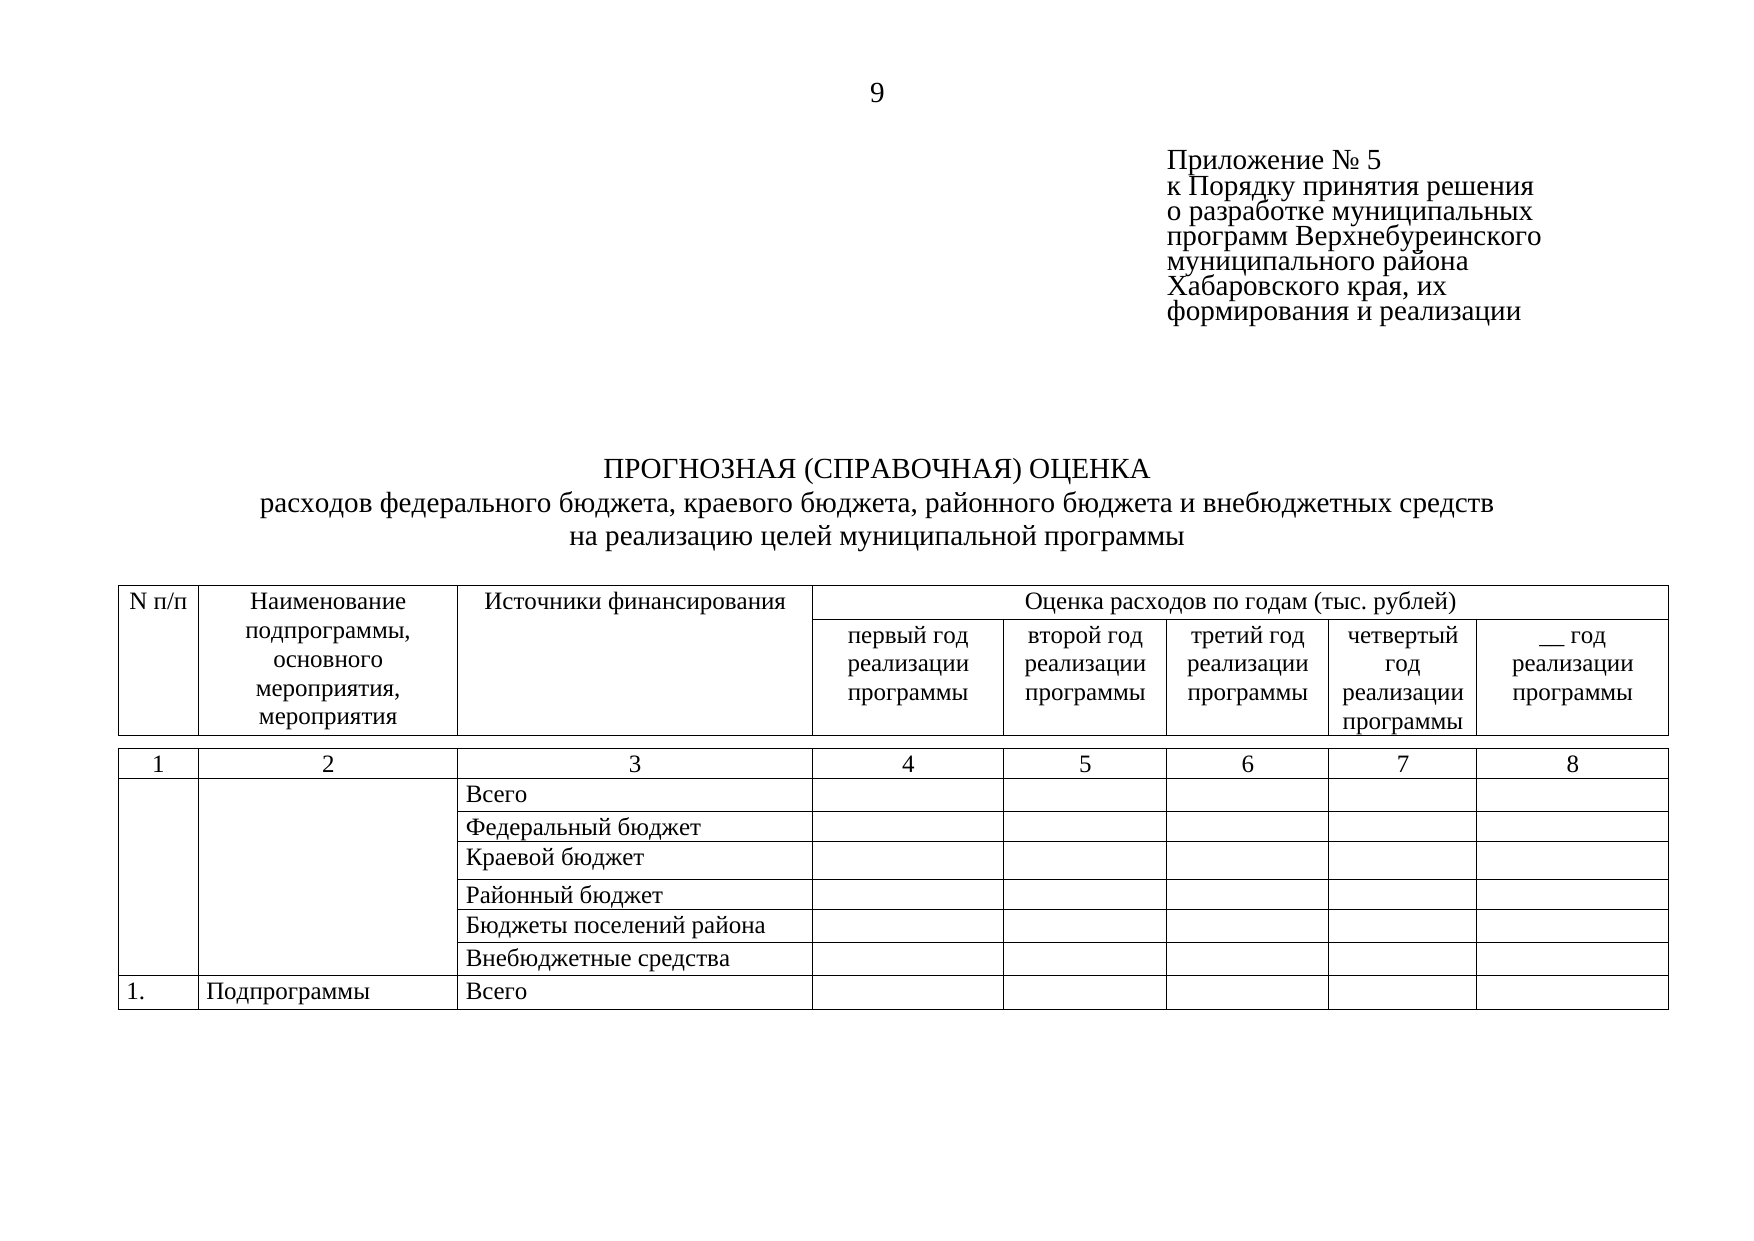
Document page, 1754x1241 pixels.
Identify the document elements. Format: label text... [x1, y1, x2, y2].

table_cell [1167, 880, 1328, 909]
table_header 3 [458, 749, 812, 778]
table_cell [1167, 976, 1328, 1009]
table_header 1 [119, 749, 198, 778]
table_cell [813, 880, 1003, 909]
table_header 4 [813, 749, 1003, 778]
table_cell [1167, 779, 1328, 811]
table_cell [1329, 943, 1476, 975]
table_cell [813, 910, 1003, 942]
table_cell Всего [458, 976, 812, 1009]
table_cell [1329, 880, 1476, 909]
table_header 6 [1167, 749, 1328, 778]
table_cell [1477, 910, 1668, 942]
table_cell [1329, 842, 1476, 879]
table_cell [1477, 842, 1668, 879]
table_header 2 [199, 749, 457, 778]
table_header Источники финансирования [458, 586, 812, 735]
table_cell [119, 779, 198, 975]
table_cell [1167, 812, 1328, 841]
table_header N п/п [119, 586, 198, 735]
table_cell [1004, 812, 1166, 841]
table_cell [1477, 812, 1668, 841]
table_cell [1329, 976, 1476, 1009]
table_cell [813, 943, 1003, 975]
table_cell Бюджеты поселений района [458, 910, 812, 942]
table_header Наименование подпрограммы, основного мероприятия, мероприятия [199, 586, 457, 735]
table_cell [1167, 842, 1328, 879]
table_cell [813, 842, 1003, 879]
table_cell [1477, 976, 1668, 1009]
table_cell Федеральный бюджет [458, 812, 812, 841]
text на реализацию целей муниципальной программы [118, 518, 1636, 552]
table_cell Районный бюджет [458, 880, 812, 909]
table_cell [1004, 943, 1166, 975]
text Приложение № 5 [1167, 142, 1636, 176]
table_cell [1004, 976, 1166, 1009]
table_cell третий год реализации программы [1167, 620, 1328, 735]
table_cell [1167, 910, 1328, 942]
table_cell [1477, 779, 1668, 811]
table_cell [1167, 943, 1328, 975]
table_header Оценка расходов по годам (тыс. рублей) [813, 586, 1668, 619]
table_cell [813, 812, 1003, 841]
text ПРОГНОЗНАЯ (СПРАВОЧНАЯ) ОЦЕНКА [118, 451, 1636, 485]
text к Порядку принятия решения [1167, 176, 1636, 201]
table_cell [1477, 880, 1668, 909]
table_cell __ год реализации программы [1477, 620, 1668, 735]
table_cell первый год реализации программы [813, 620, 1003, 735]
table_cell второй год реализации программы [1004, 620, 1166, 735]
table_cell [1329, 812, 1476, 841]
table_cell [1329, 910, 1476, 942]
table_cell Внебюджетные средства [458, 943, 812, 975]
table_cell [1004, 880, 1166, 909]
table_cell четвертый год реализации программы [1329, 620, 1476, 735]
text о разработке муниципальных программ Верхнебуреинского муниципального района Хабаровского края, их формирования и реализации [1167, 201, 1636, 326]
table_header 7 [1329, 749, 1476, 778]
table_cell Подпрограммы [199, 976, 457, 1009]
table_header 5 [1004, 749, 1166, 778]
table_cell [1004, 842, 1166, 879]
table_cell Краевой бюджет [458, 842, 812, 879]
table_cell [1004, 910, 1166, 942]
table_cell [813, 779, 1003, 811]
table_cell 1. [119, 976, 198, 1009]
table_cell [813, 976, 1003, 1009]
table_cell [1329, 779, 1476, 811]
table_cell [199, 779, 457, 975]
table_header 8 [1477, 749, 1668, 778]
text расходов федерального бюджета, краевого бюджета, районного бюджета и внебюджетных средств [118, 485, 1636, 518]
table_cell Всего [458, 779, 812, 811]
table_cell [1004, 779, 1166, 811]
table_cell [1477, 943, 1668, 975]
